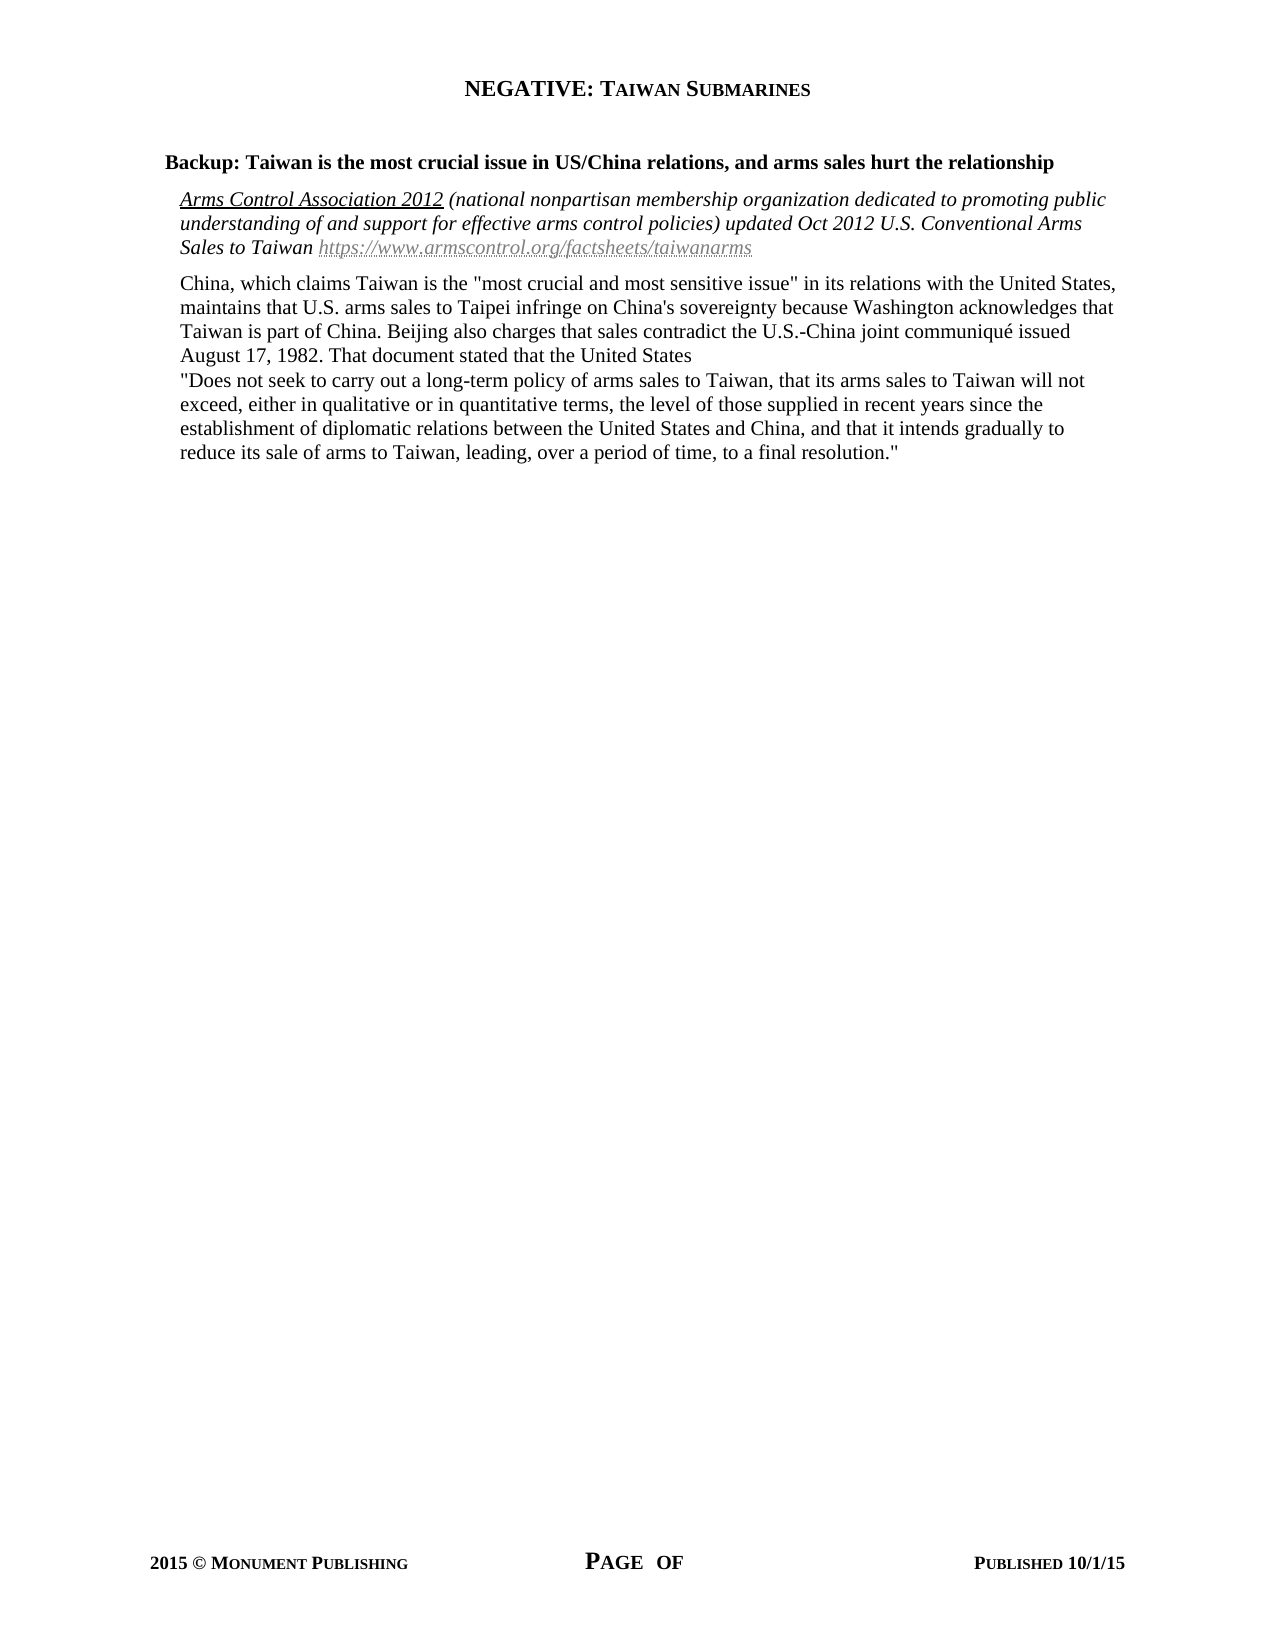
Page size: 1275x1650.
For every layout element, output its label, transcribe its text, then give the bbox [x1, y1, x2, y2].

text Backup: Taiwan is the most crucial issue in US/China relations, and arms sales hurt the relationship [165, 150, 1125, 174]
text China, which claims Taiwan is the "most crucial and most sensitive issue" in its relations with the United States, maintains that U.S. arms sales to Taipei infringe on China's sovereignty because Washington acknowledges that Taiwan is part of China. Beijing also charges that sales contradict the U.S.-China joint communiqué issued August 17, 1982. That document stated that the United States "Does not seek to carry out a long-term policy of arms sales to Taiwan, that its arms sales to Taiwan will not exceed, either in qualitative or in quantitative terms, the level of those supplied in recent years since the establishment of diplomatic relations between the United States and China, and that it intends gradually to reduce its sale of arms to Taiwan, leading, over a period of time, to a final resolution." [180, 271, 1125, 464]
text Arms Control Association 2012 (national nonpartisan membership organization dedicated to promoting public understanding of and support for effective arms control policies) updated Oct 2012 U.S. Conventional Arms Sales to Taiwan https://www.armscontrol.org/factsheets/taiwanarms [180, 187, 1125, 259]
